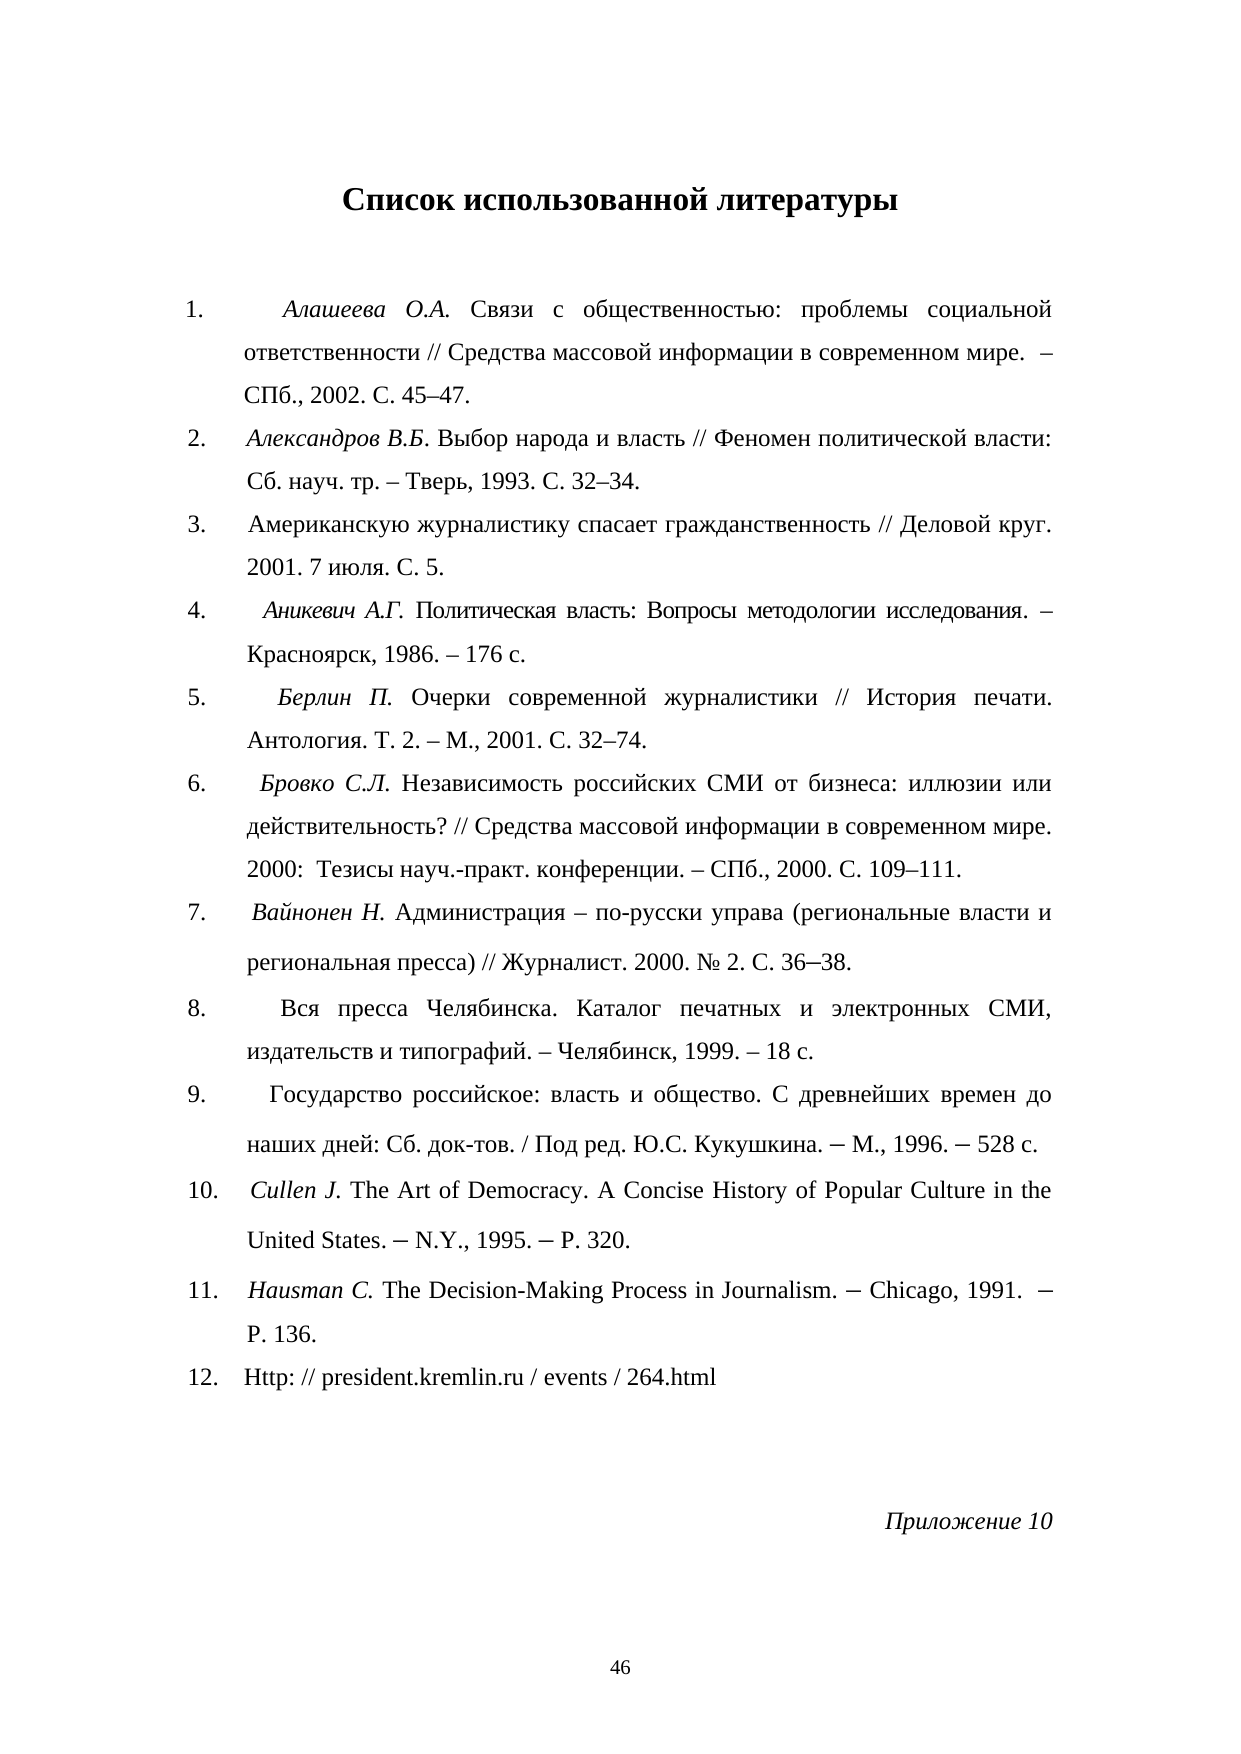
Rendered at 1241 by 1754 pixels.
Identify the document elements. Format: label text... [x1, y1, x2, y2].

list Александров В.Б. Выбор народа и власть // Феномен политической власти: Сб. науч. тр. – Тверь, 1993. С. 32–34. [187, 423, 1053, 495]
list Алашеева О.А. Связи с общественностью: проблемы социальной ответственности // Средства массовой информации в современном мире. –СПб., 2002. С. 45–47. [185, 294, 1053, 409]
text Приложение 10 [187, 1506, 1053, 1535]
text Список использованной литературы [187, 179, 1053, 217]
list Бровко С.Л. Независимость российских СМИ от бизнеса: иллюзии или действительность? // Средства массовой информации в современном мире. 2000: Тезисы науч.-практ. конференции. – СПб., 2000. С. 109–111. [187, 768, 1053, 883]
list Вайнонен Н. Администрация – по-русски управа (региональные власти и региональная пресса) // Журналист. 2000. № 2. С. 36–38. [187, 897, 1053, 977]
list Аникевич А.Г. Политическая власть: Вопросы методологии исследования. – Красноярск, 1986. – 176 с. [187, 596, 1053, 667]
list Берлин П. Очерки современной журналистики // История печати. Антология. Т. 2. – М., 2001. С. 32–74. [187, 682, 1053, 754]
list Cullen J. The Art of Democracy. A Concise History of Popular Culture in the . – N.Y., 1995. – P. 320. [187, 1175, 1053, 1254]
list Http: // president.kremlin.ru / events / 264.html [187, 1362, 1053, 1391]
list Государство российское: власть и общество. С древнейших времен до наших дней: Сб. док-тов. / Под ред. Ю.С. Кукушкина. – М., 1996. – 528 с. [187, 1079, 1053, 1159]
list Американскую журналистику спасает гражданственность // Деловой круг. 2001. 7 июля. С. 5. [187, 509, 1053, 581]
list Вся пресса Челябинска. Каталог печатных и электронных СМИ, издательств и типографий. – Челябинск, 1999. – 18 с. [187, 993, 1053, 1065]
list Hausman C. The Decision-Making Process in Journalism. – , 1991. – P. 136. [187, 1271, 1053, 1348]
